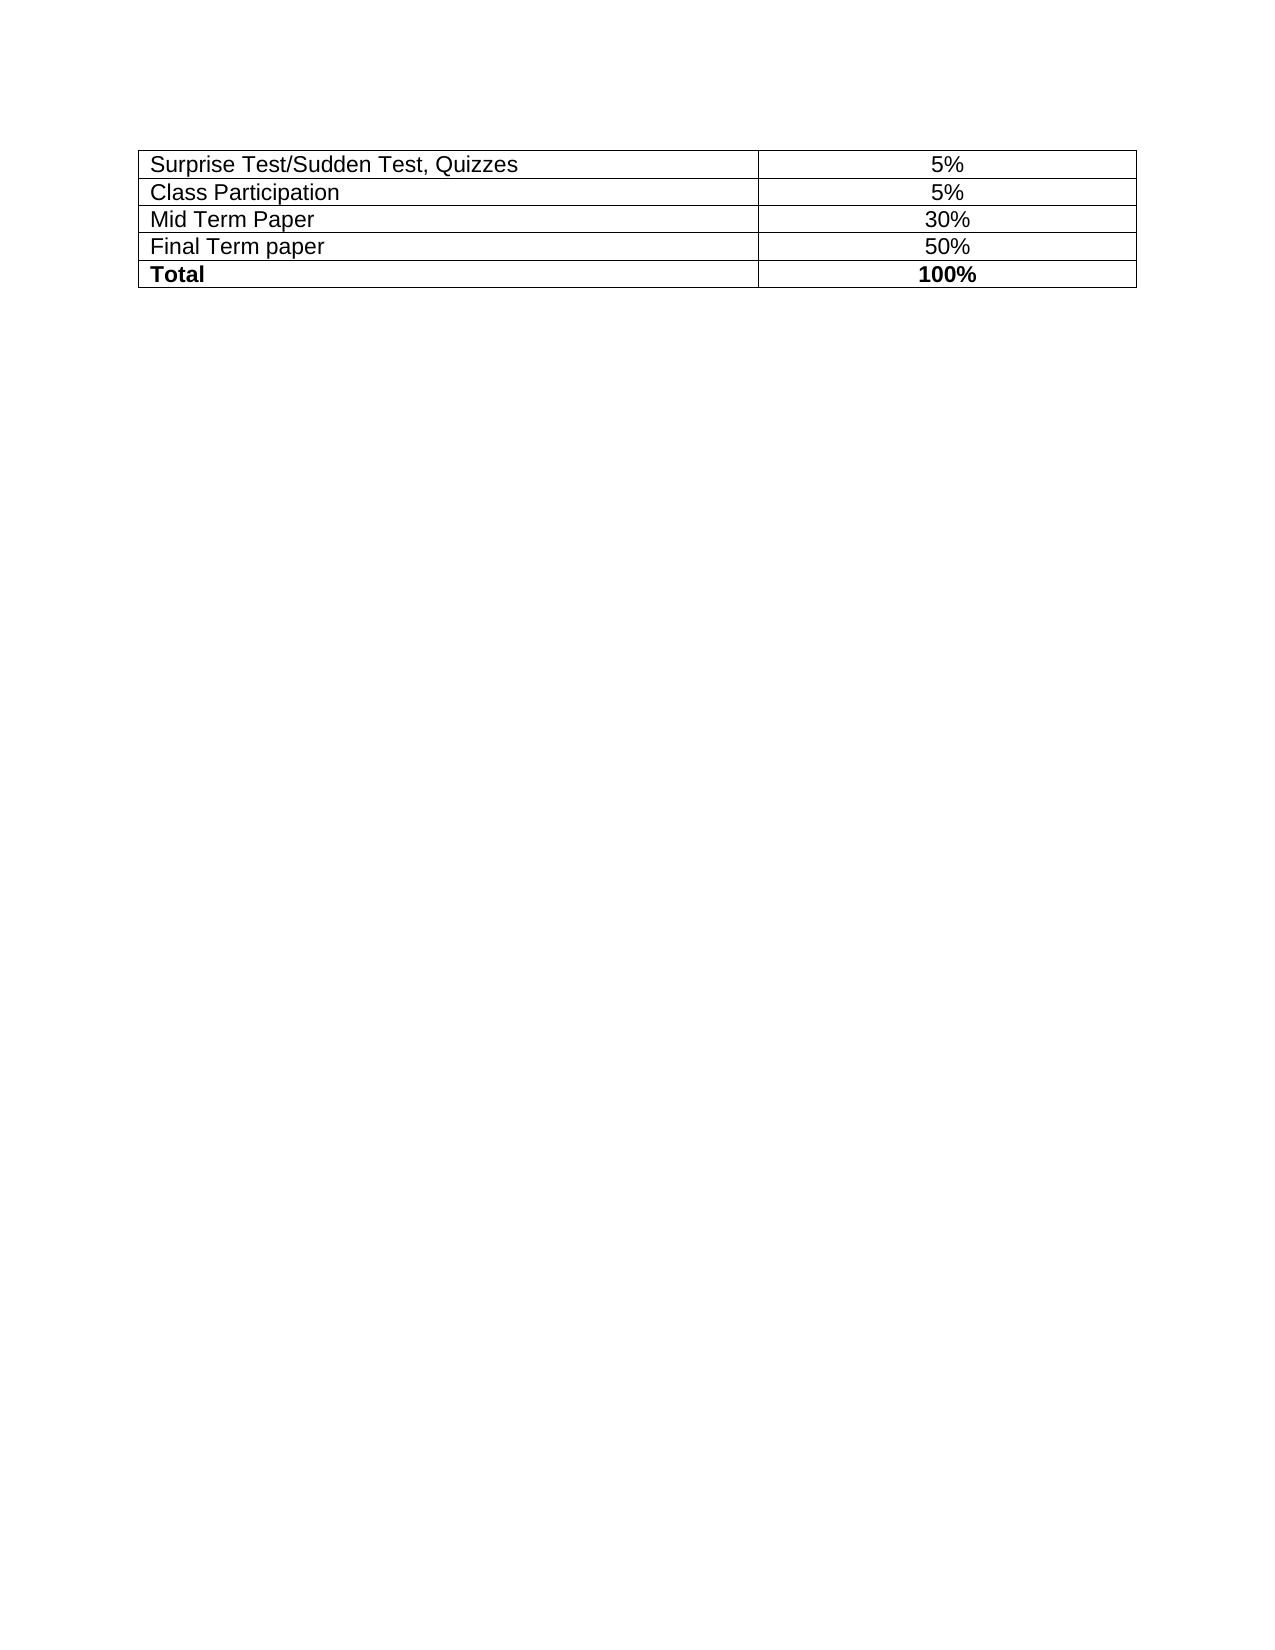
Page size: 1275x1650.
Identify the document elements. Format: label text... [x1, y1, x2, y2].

table_cell Surprise Test/Sudden Test, Quizzes [139, 151, 758, 177]
table_cell 50% [759, 233, 1136, 259]
table_cell Final Term paper [139, 233, 758, 259]
table_cell Mid Term Paper [139, 206, 758, 232]
table_cell 30% [759, 206, 1136, 232]
table_cell 100% [759, 261, 1136, 287]
table_cell 5% [759, 179, 1136, 205]
table_cell Class Participation [139, 179, 758, 205]
table_cell Total [139, 261, 758, 287]
table_cell 5% [759, 151, 1136, 177]
